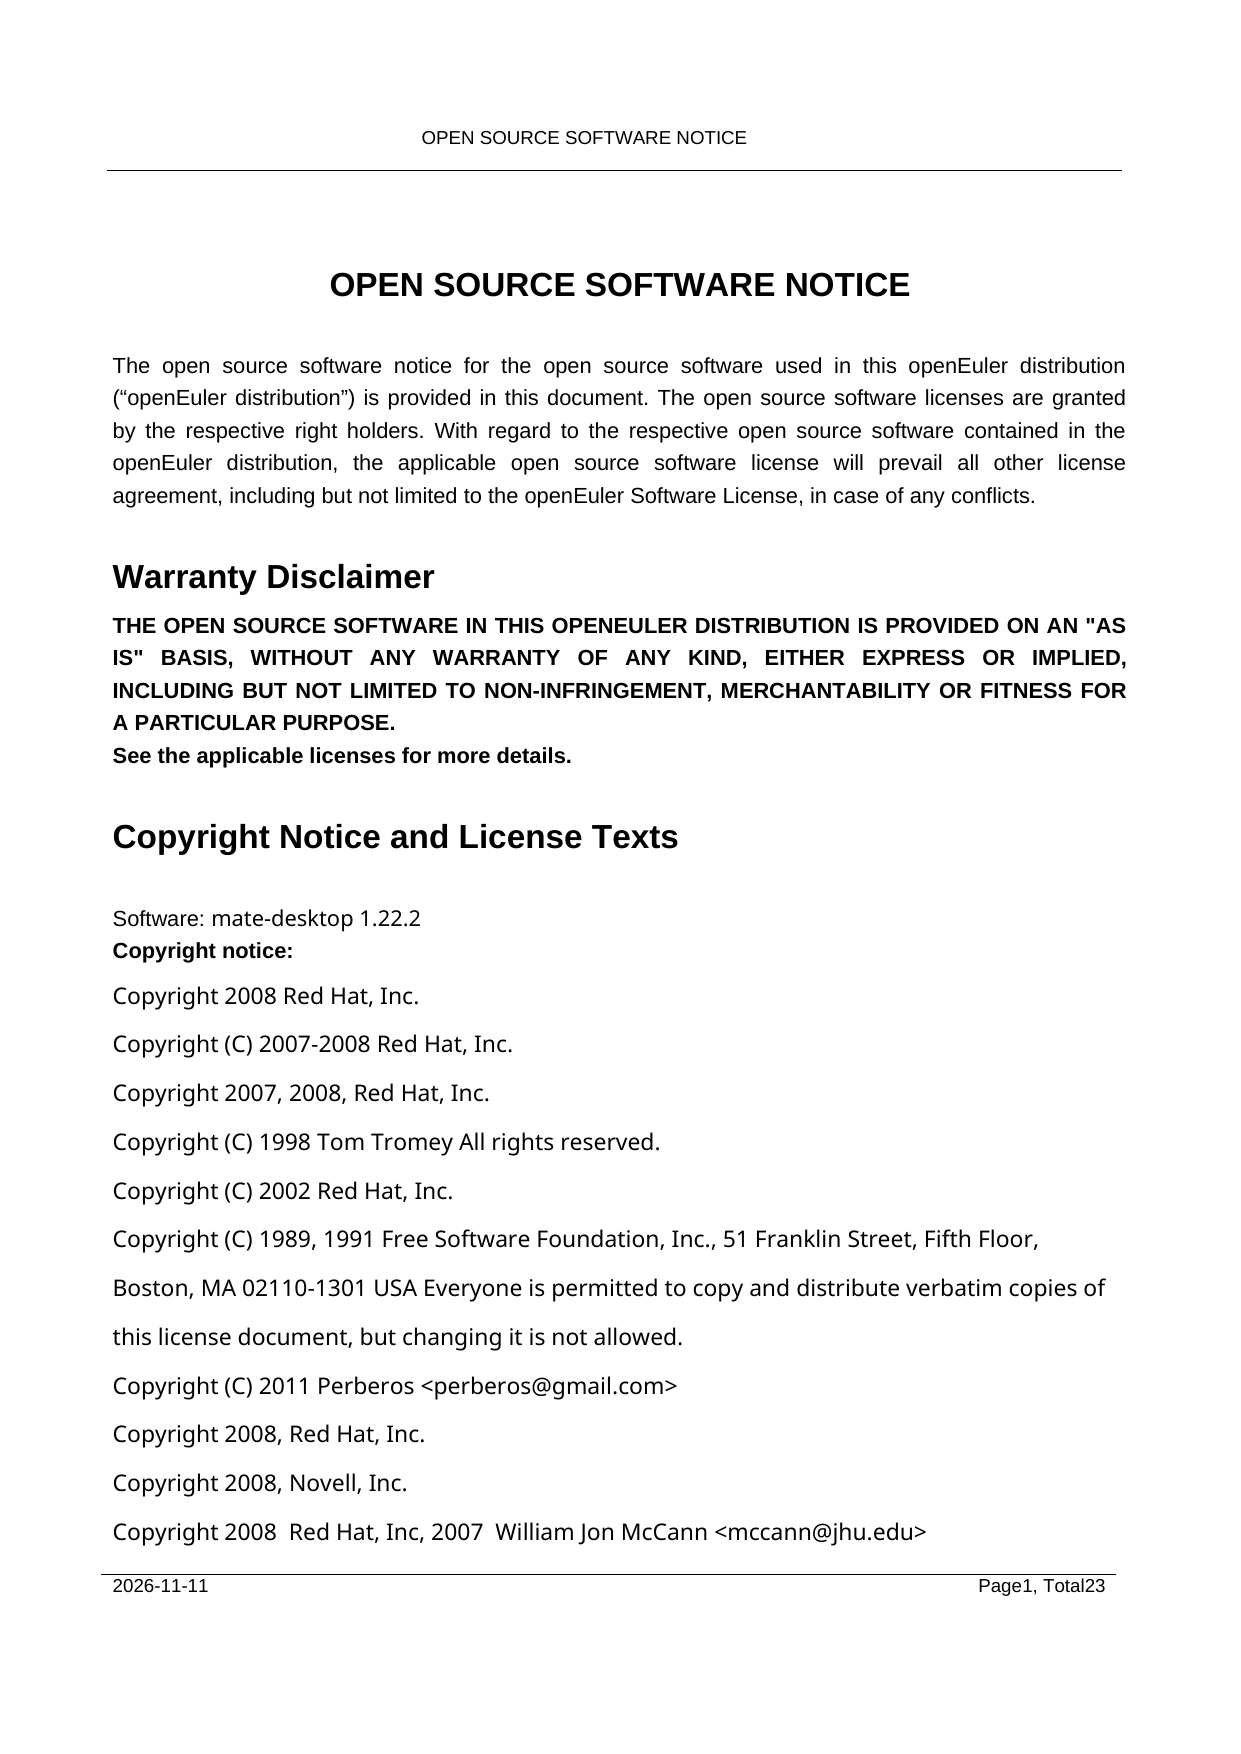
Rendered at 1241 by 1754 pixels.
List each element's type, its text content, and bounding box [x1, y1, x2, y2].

text THE OPEN SOURCE SOFTWARE IN THIS OPENEULER DISTRIBUTION IS PROVIDED ON AN "AS IS" BASIS, WITHOUT ANY WARRANTY OF ANY KIND, EITHER EXPRESS OR IMPLIED, INCLUDING BUT NOT LIMITED TO NON-INFRINGEMENT, MERCHANTABILITY OR FITNESS FOR A PARTICULAR PURPOSE. See the applicable licenses for more details. [112, 609, 1128, 771]
text Software: mate-desktop 1.22.2 [112, 901, 1128, 934]
text Warranty Disclaimer [112, 544, 1128, 609]
text OPEN SOURCE SOFTWARE NOTICE [112, 251, 1128, 316]
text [112, 979, 1128, 1548]
text The open source software notice for the open source software used in this openEuler distribution (“openEuler distribution”) is provided in this document. The open source software licenses are granted by the respective right holders. With regard to the respective open source software contained in the openEuler distribution, the applicable open source software license will prevail all other license agreement, including but not limited to the openEuler Software License, in case of any conflicts. [112, 349, 1128, 511]
text Copyright Notice and License Texts [112, 804, 1128, 869]
text Copyright notice: [112, 934, 1128, 966]
